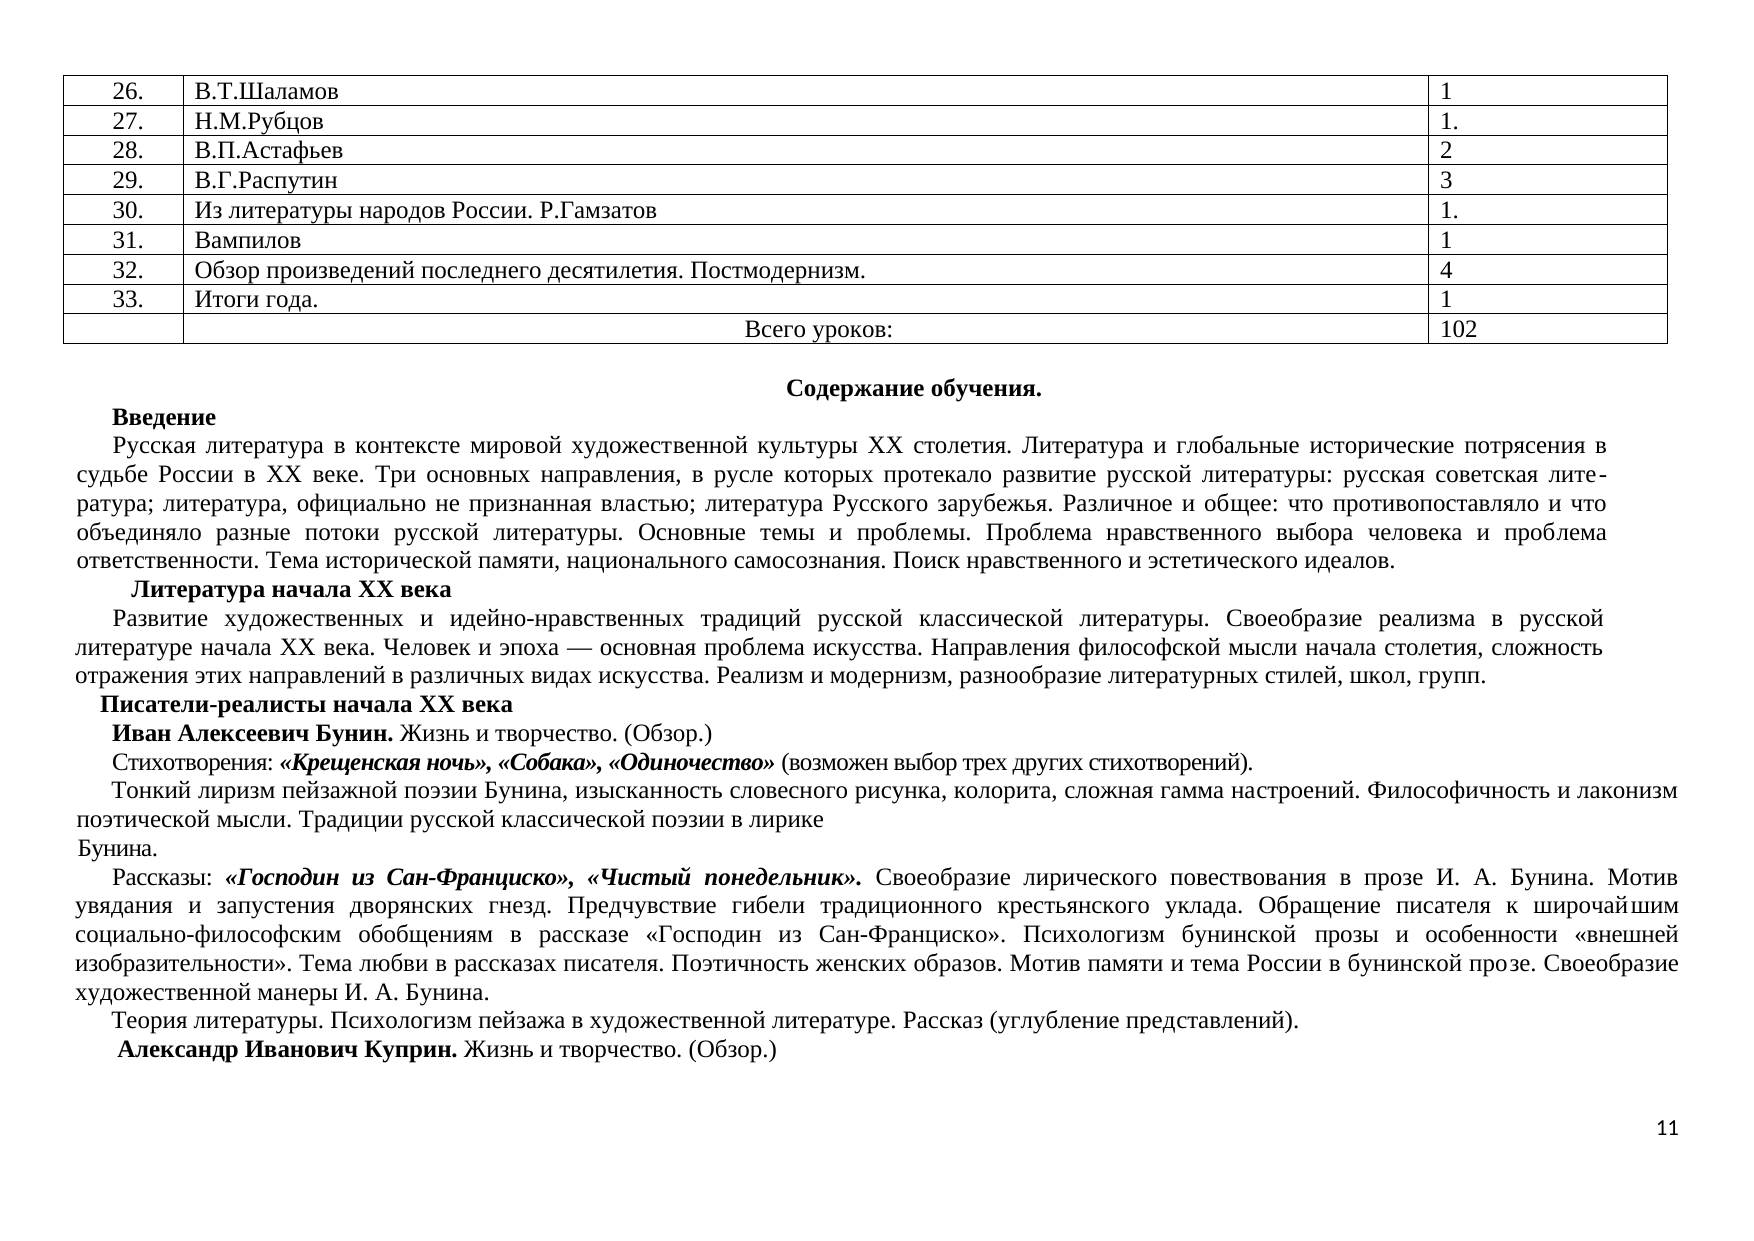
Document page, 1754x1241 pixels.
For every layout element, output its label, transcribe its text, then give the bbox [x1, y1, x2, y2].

table_cell [64, 225, 183, 254]
table_cell [64, 314, 183, 343]
text Тонкий лиризм пейзажной поэзии Бунина, изысканность словесного рисунка, колорита, сложная гамма настроений. Философичность и лаконизм поэтической мысли. Традиции русской классической поэзии в лирике [76, 775, 1678, 833]
table_cell Н.М.Рубцов [184, 106, 1428, 134]
text Теория литературы. Психологизм пейзажа в художественной литературе. Рассказ (углубление представлений). [76, 1005, 1678, 1034]
table_cell Итоги года. [184, 285, 1428, 313]
table_cell [64, 165, 183, 194]
table_cell 1 [1429, 225, 1667, 254]
text Иван Алексеевич Бунин. Жизнь и творчество. (Обзор.) [76, 718, 1677, 747]
table_cell 102 [1429, 314, 1667, 343]
table_cell 4 [1429, 255, 1667, 283]
table_cell 1. [1429, 195, 1667, 224]
table_cell В.Г.Распутин [184, 165, 1428, 194]
table_cell Обзор произведений последнего десятилетия. Постмодернизм. [184, 255, 1428, 283]
table_cell [64, 285, 183, 313]
table_cell [64, 255, 183, 283]
text Бунина. [77, 833, 1679, 862]
table_cell Всего уроков: [184, 314, 1428, 343]
text Писатели-реалисты начала XX века [75, 689, 1679, 718]
table_cell 1 [1429, 285, 1667, 313]
table_cell 3 [1429, 165, 1667, 194]
table_cell В.Т.Шаламов [184, 76, 1428, 105]
text Литература начала XX века [76, 574, 1607, 603]
text Развитие художественных и идейно-нравственных традиций русской классической литературы. Своеобразие реализма в русской литературе начала XX века. Человек и эпоха — основная проблема искусства. Направления философской мысли начала столетия, сложность отражения этих направлений в различных видах искусства. Реализм и модернизм, разнообразие литературных стилей, школ, групп. [75, 603, 1604, 689]
table_cell В.П.Астафьев [184, 136, 1428, 164]
table_cell 1 [1429, 76, 1667, 105]
table_cell Из литературы народов России. Р.Гамзатов [184, 195, 1428, 224]
text Введение [75, 402, 1318, 430]
table_cell 1. [1429, 106, 1667, 134]
table_cell [64, 106, 183, 134]
table_cell [64, 76, 183, 105]
text Русская литература в контексте мировой художественной культуры XX столетия. Литература и глобальные исторические потрясения в судьбе России в XX веке. Три основных направления, в русле которых протекало развитие русской литературы: русская советская литература; литература, официально не признанная властью; литература Русского зарубежья. Различное и общее: что противопоставляло и что объединяло разные потоки русской литературы. Основные темы и проблемы. Проблема нравственного выбора человека и проблема ответственности. Тема исторической памяти, национального самосознания. Поиск нравственного и эстетического идеалов. [76, 430, 1607, 574]
text Рассказы: «Господин из Сан-Франциско», «Чистый понедельник». Своеобразие лирического повествования в прозе И. А. Бунина. Мотив увядания и запустения дворянских гнезд. Предчувствие гибели традиционного крестьянского уклада. Обращение писателя к широчайшим социально-философским обобщениям в рассказе «Господин из Сан-Франциско». Психологизм бунинской прозы и особенности «внешней изобразительности». Тема любви в рассказах писателя. Поэтичность женских образов. Мотив памяти и тема России в бунинской прозе. Своеобразие художественной манеры И. А. Бунина. [75, 862, 1679, 1005]
text Александр Иванович Куприн. Жизнь и творчество. (Обзор.) [76, 1034, 1678, 1063]
table_cell 2 [1429, 136, 1667, 164]
text Содержание обучения. [75, 373, 1679, 402]
table_cell [64, 195, 183, 224]
table_cell Вампилов [184, 225, 1428, 254]
text Стихотворения: «Крещенская ночь», «Собака», «Одиночество» (возможен выбор трех других стихотворений). [76, 747, 1678, 775]
table_cell [64, 136, 183, 164]
